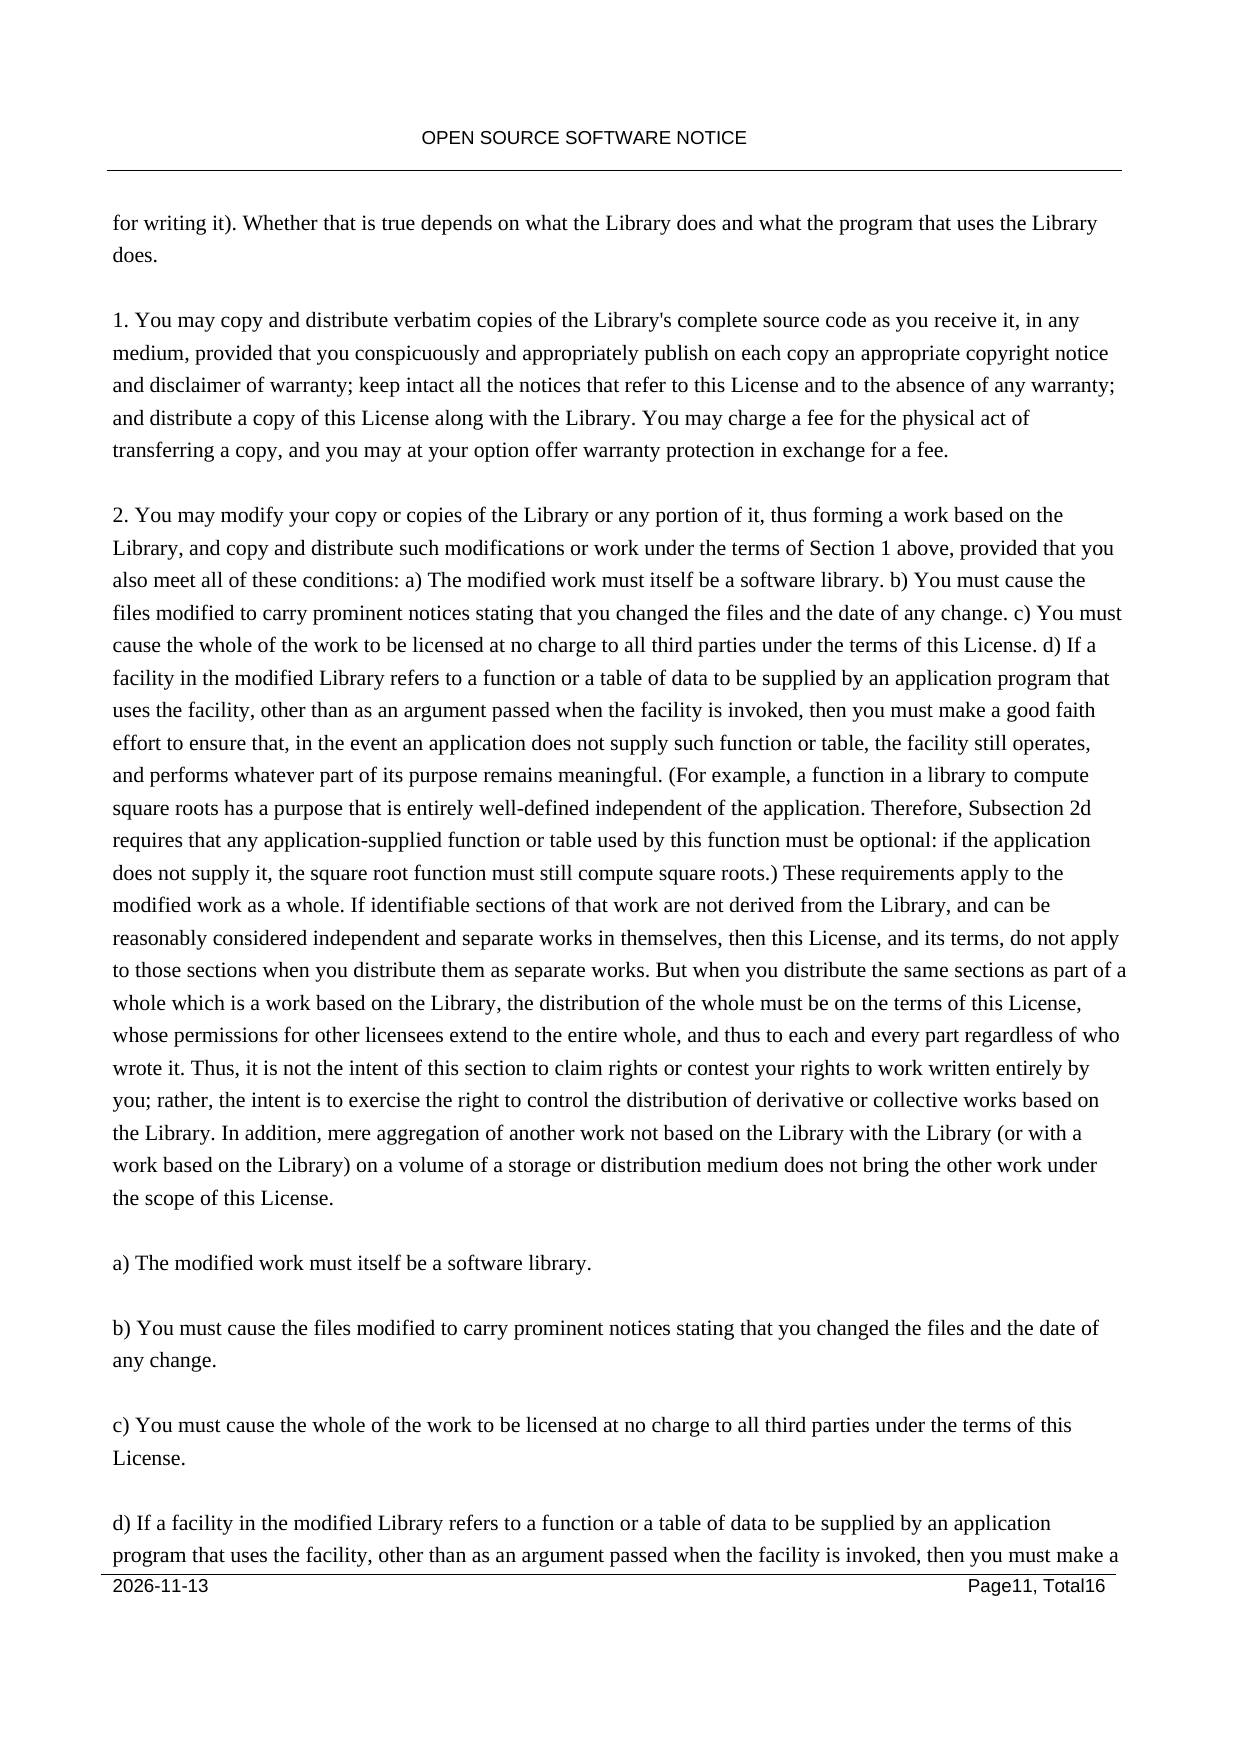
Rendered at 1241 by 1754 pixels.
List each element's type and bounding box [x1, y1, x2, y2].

text [112, 206, 1128, 1571]
